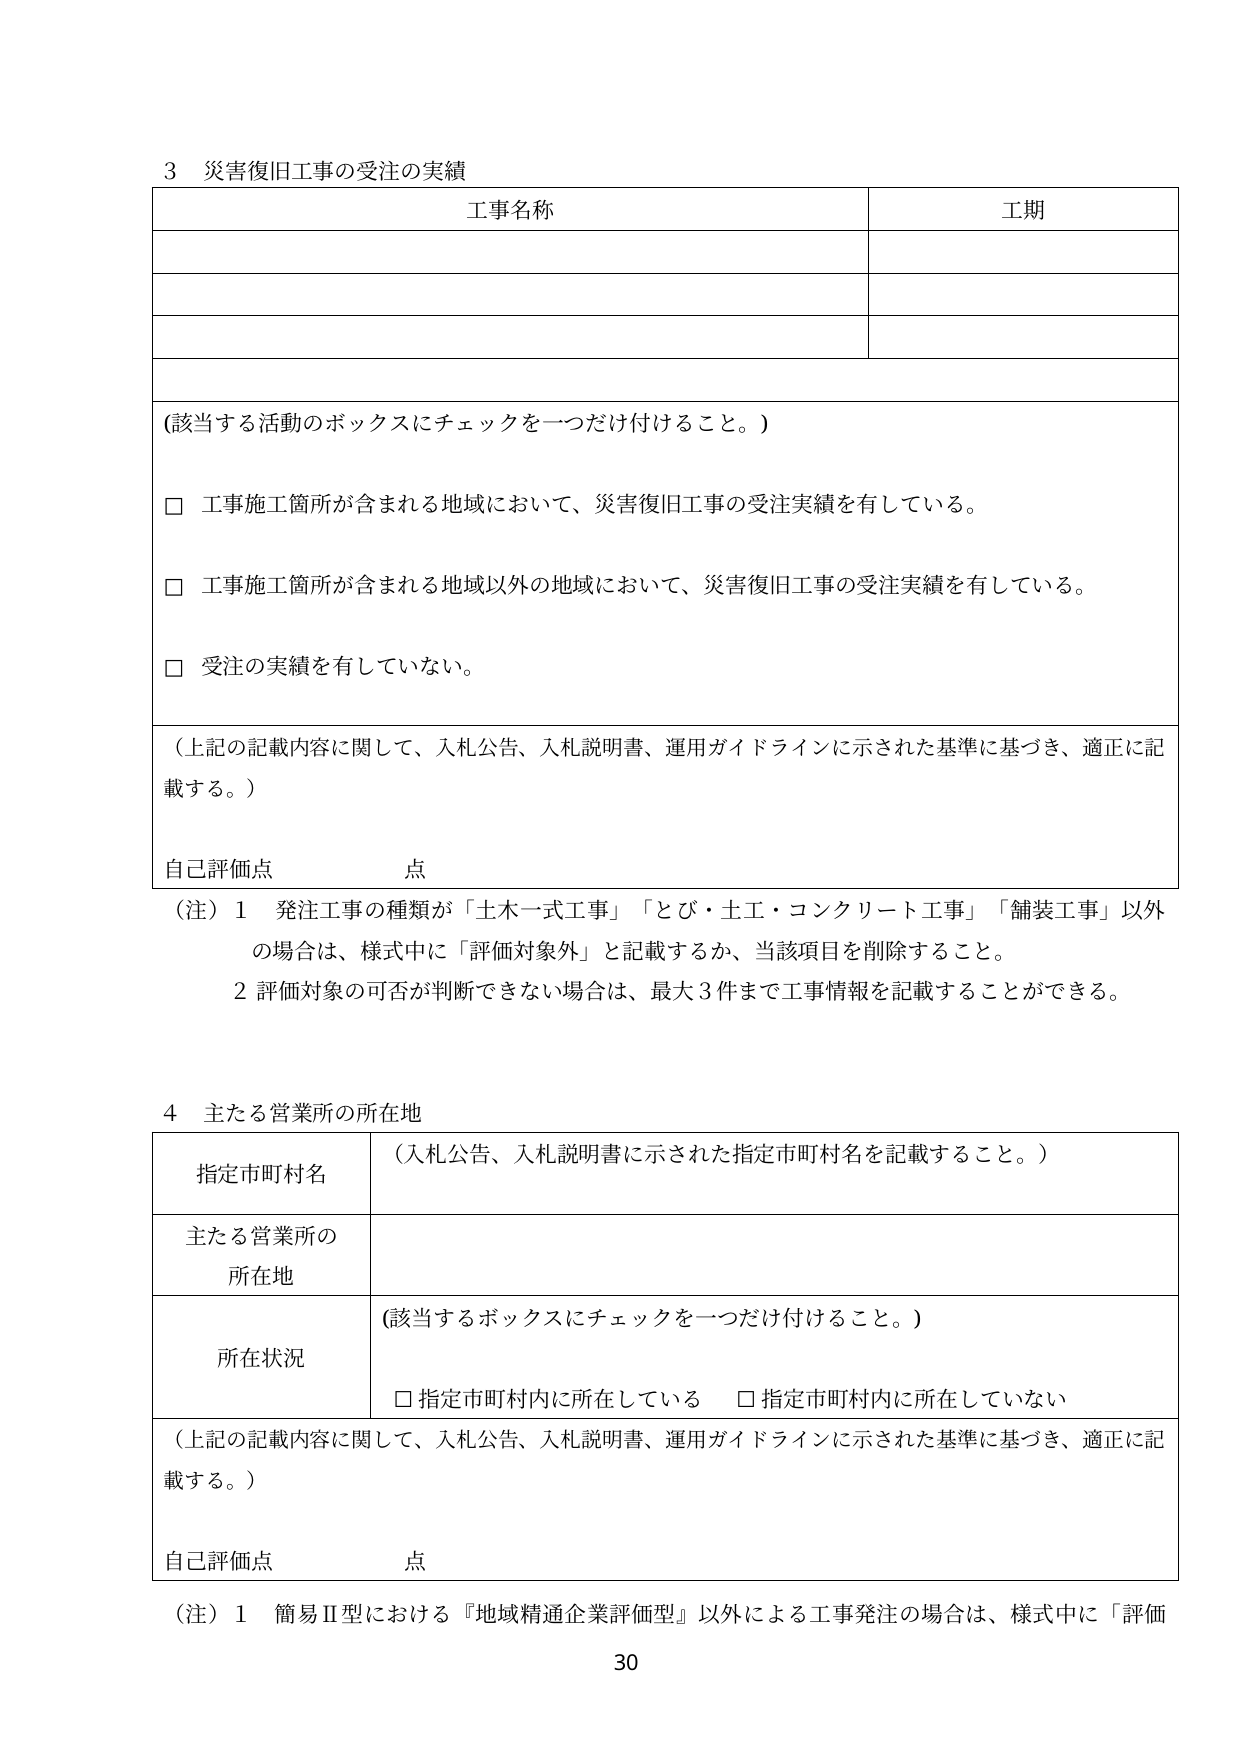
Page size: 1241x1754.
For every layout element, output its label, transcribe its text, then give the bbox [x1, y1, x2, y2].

table_cell [371, 1215, 1178, 1295]
text ４ 主たる営業所の所在地 [159, 1091, 1092, 1132]
table_cell 所在状況 [153, 1296, 370, 1418]
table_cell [152, 1581, 1178, 1645]
text ３ 災害復旧工事の受注の実績 [159, 150, 1092, 187]
table_cell （上記の記載内容に関して、入札公告、入札説明書、運用ガイドラインに示された基準に基づき、適正に記載する。） 自己評価点 点 [153, 1419, 1178, 1580]
table_cell [869, 316, 1178, 358]
table_header （入札公告、入札説明書に示された指定市町村名を記載すること。） [371, 1133, 1178, 1213]
table_cell (該当するボックスにチェックを一つだけ付けること。) 指定市町村内に所在している 指定市町村内に所在していない [371, 1296, 1178, 1418]
table_cell （上記の記載内容に関して、入札公告、入札説明書、運用ガイドラインに示された基準に基づき、適正に記載する。） 自己評価点 点 [153, 726, 1178, 888]
table_cell [153, 316, 868, 358]
table_cell （注）１ 発注工事の種類が「土木一式工事」「とび・土工・コンクリート工事」「舗装工事」以外の場合は、様式中に「評価対象外」と記載するか、当該項目を削除すること。 ２ 評価対象の可否が判断できない場合は、最大３件まで工事情報を記載することができる。 [152, 889, 1178, 1051]
table_header 指定市町村名 [153, 1133, 370, 1213]
table_cell [869, 274, 1178, 315]
table_cell [153, 274, 868, 315]
table_cell [153, 231, 868, 273]
table_cell (該当する活動のボックスにチェックを一つだけ付けること。) 工事施工箇所が含まれる地域において、災害復旧工事の受注実績を有している。 工事施工箇所が含まれる地域以外の地域において、災害復旧工事の受注実績を有している。 受注の実績を有していない。 [153, 402, 1178, 725]
table_cell [153, 359, 1178, 401]
table_header 工期 [869, 188, 1178, 230]
table_cell [869, 231, 1178, 273]
table_cell 主たる営業所の 所在地 [153, 1215, 370, 1295]
table_header 工事名称 [153, 188, 868, 230]
